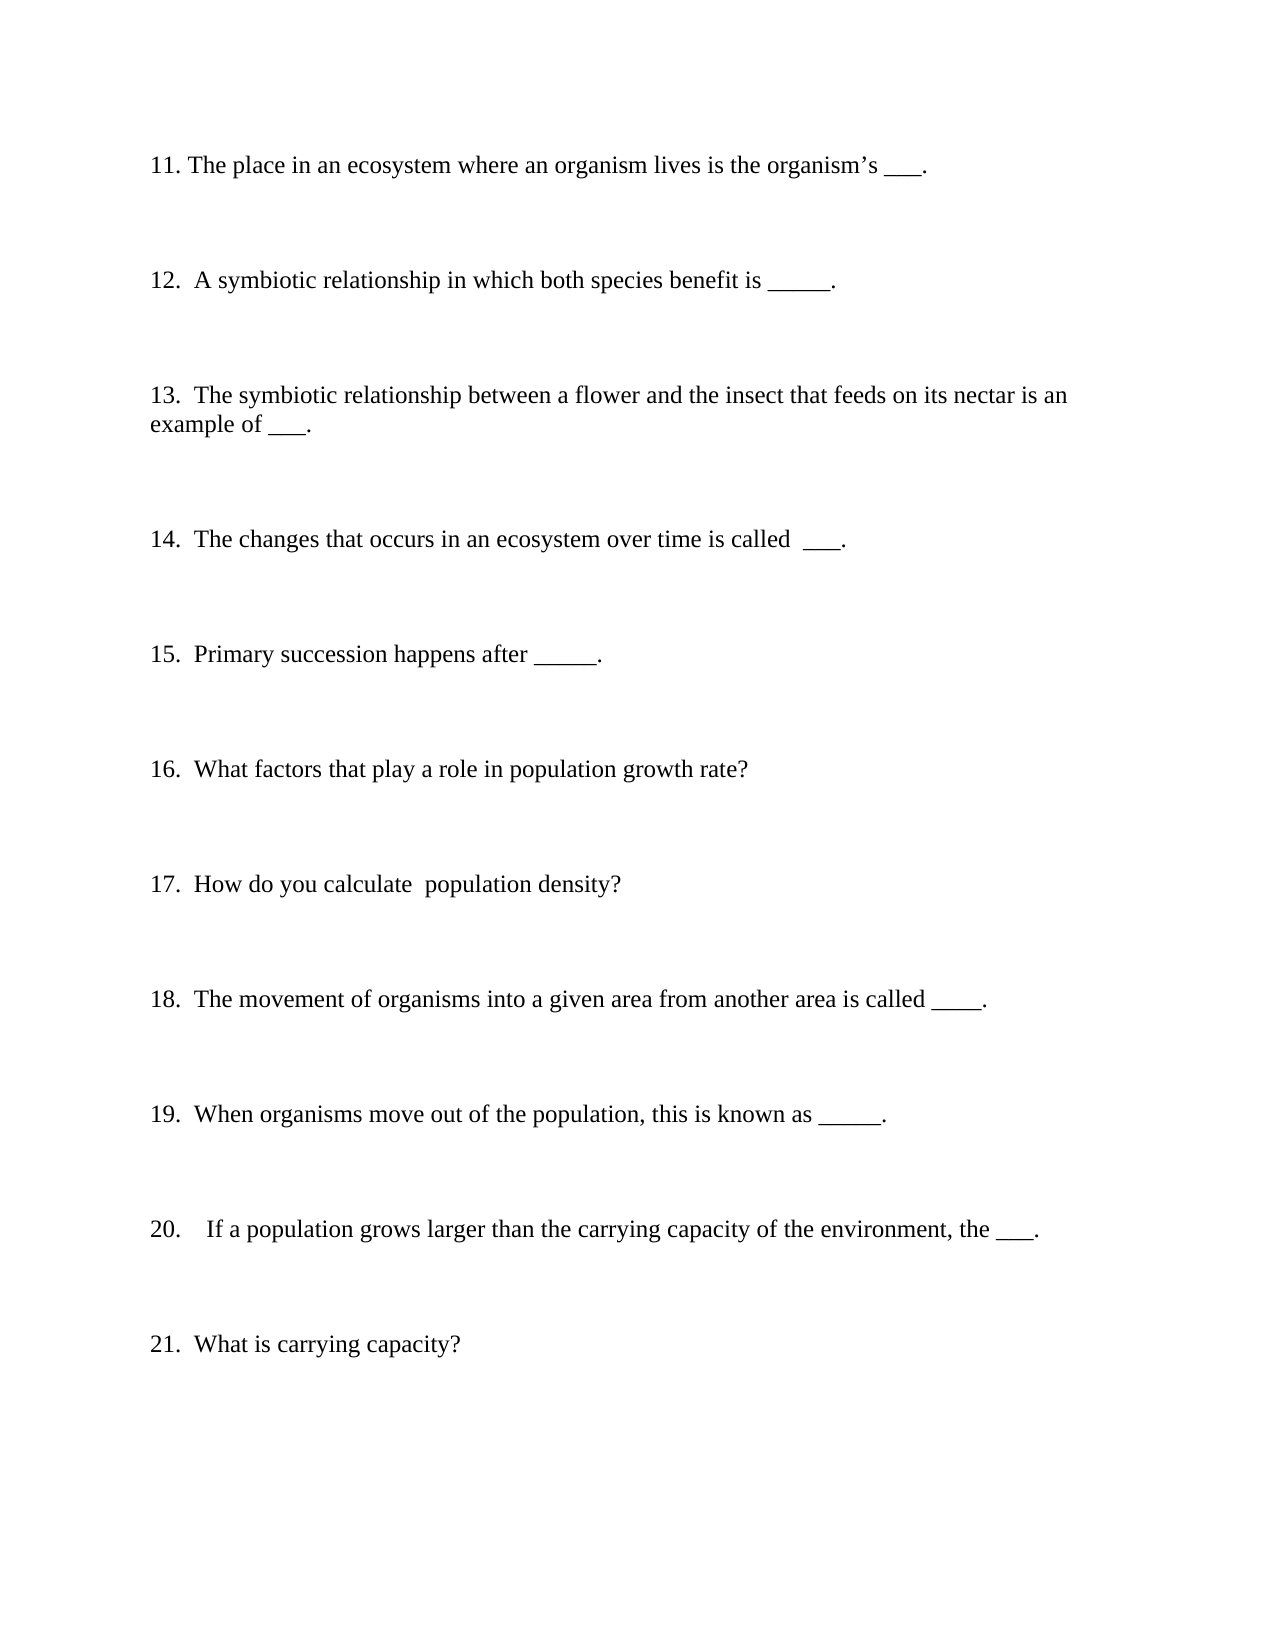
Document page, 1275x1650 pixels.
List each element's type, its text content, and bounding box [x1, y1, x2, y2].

text 15. Primary succession happens after _____. [150, 639, 1125, 667]
text 19. When organisms move out of the population, this is known as _____. [150, 1099, 1125, 1127]
text 13. The symbiotic relationship between a flower and the insect that feeds on its nectar is an example of ___. [150, 380, 1125, 437]
text 17. How do you calculate population density? [150, 869, 1125, 897]
text 18. The movement of organisms into a given area from another area is called ____. [150, 984, 1125, 1012]
text 14. The changes that occurs in an ecosystem over time is called ___. [150, 524, 1125, 552]
text 21. What is carrying capacity? [150, 1329, 1125, 1357]
text 12. A symbiotic relationship in which both species benefit is _____. [150, 265, 1125, 294]
text 11. The place in an ecosystem where an organism lives is the organism’s ___. [150, 150, 1125, 179]
text 20. If a population grows larger than the carrying capacity of the environment, the ___. [150, 1214, 1125, 1242]
text 16. What factors that play a role in population growth rate? [150, 754, 1125, 782]
